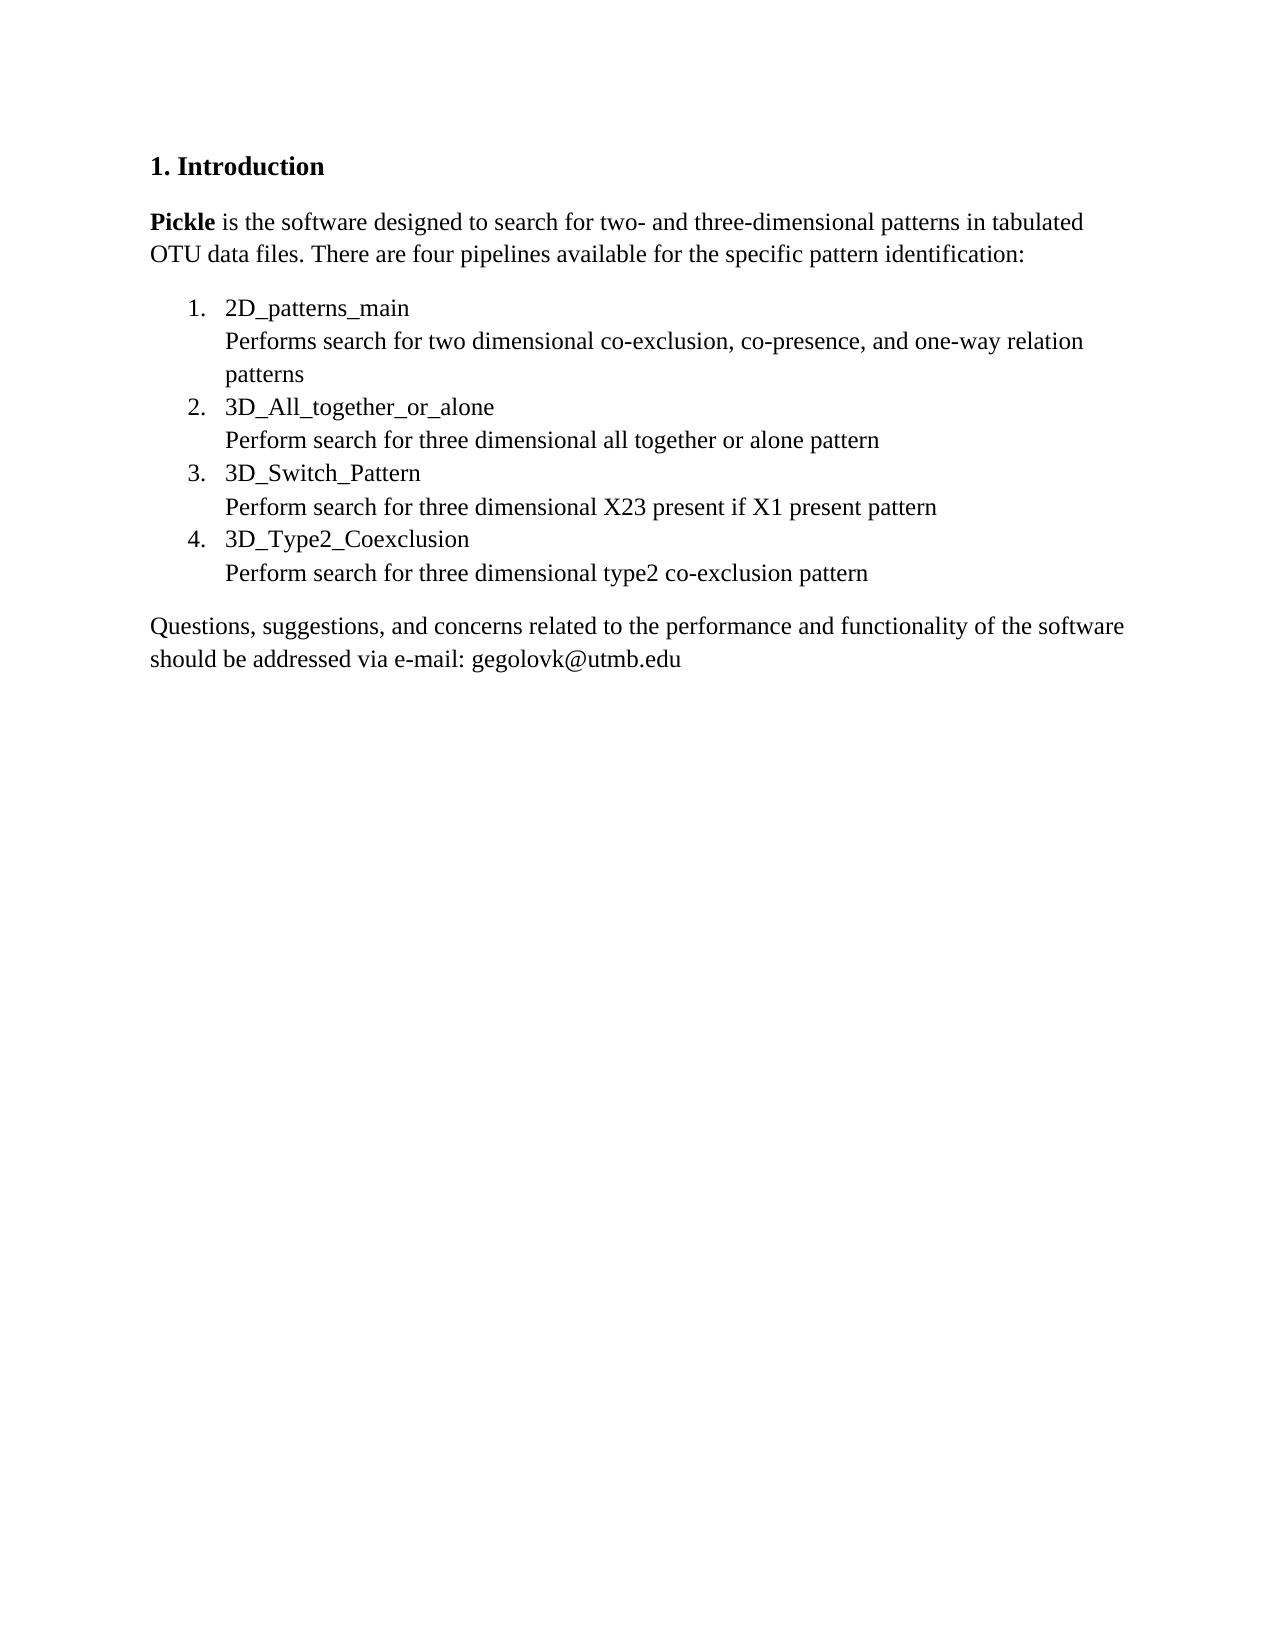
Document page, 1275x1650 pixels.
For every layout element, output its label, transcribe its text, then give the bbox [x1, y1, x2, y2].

text Questions, suggestions, and concerns related to the performance and functionality of the software should be addressed via e-mail: gegolovk@utmb.edu [150, 611, 1125, 673]
list 3D_Type2_Coexclusion [187, 524, 1125, 553]
list Performs search for two dimensional co-exclusion, co-presence, and one-way relation patterns [225, 326, 1125, 388]
text 1. Introduction [150, 150, 1125, 181]
list 2D_patterns_main [187, 293, 1125, 322]
list Perform search for three dimensional type2 co-exclusion pattern [225, 558, 1125, 586]
list Perform search for three dimensional X23 present if X1 present pattern [225, 492, 1125, 520]
list 3D_All_together_or_alone [187, 392, 1125, 421]
list Perform search for three dimensional all together or alone pattern [225, 426, 1125, 454]
list 3D_Switch_Pattern [187, 458, 1125, 487]
text Pickle is the software designed to search for two- and three-dimensional patterns in tabulated OTU data files. There are four pipelines available for the specific pattern identification: [150, 207, 1125, 268]
